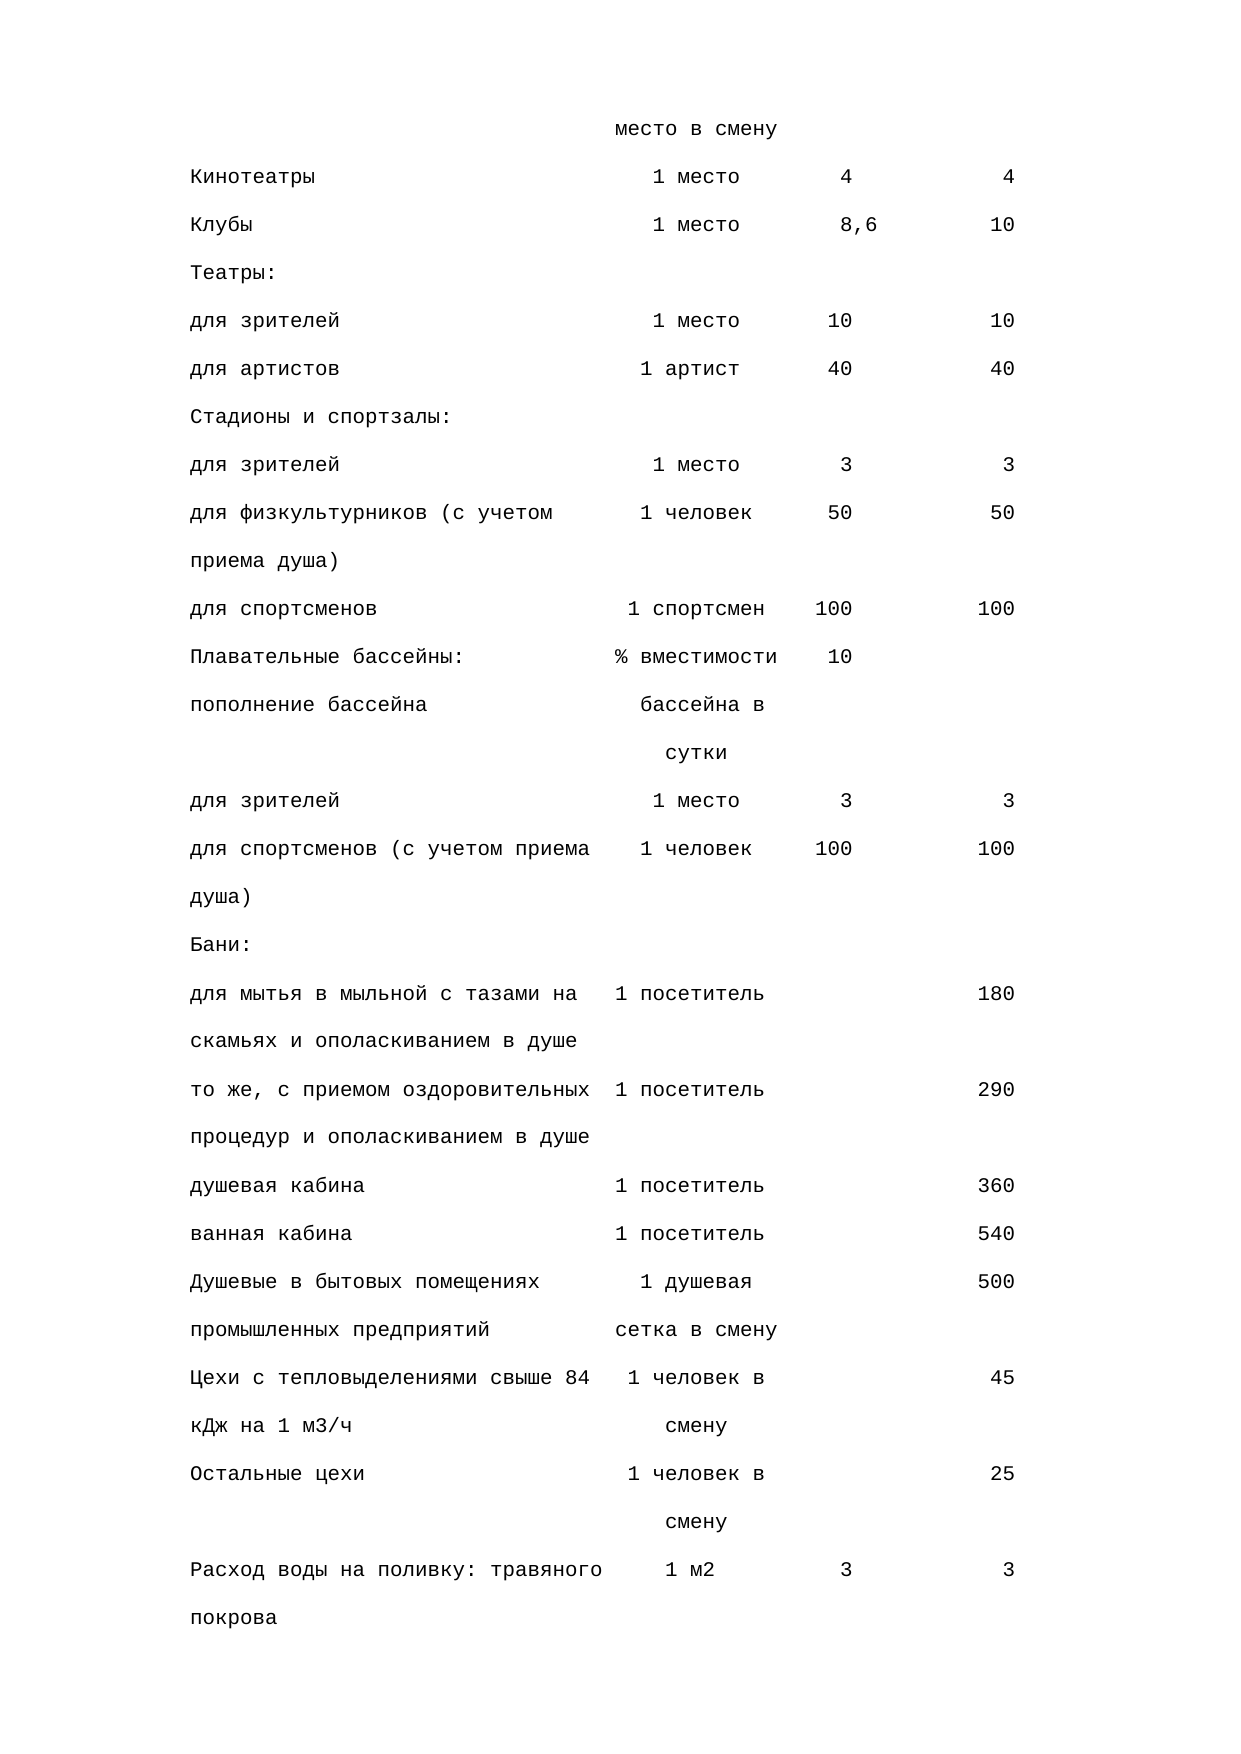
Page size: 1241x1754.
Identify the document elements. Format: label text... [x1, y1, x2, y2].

text пополнение бассейна бассейна в [177, 694, 1181, 718]
text Цехи с тепловыделениями свыше 84 1 человек в 45 [177, 1367, 1181, 1390]
text Клубы 1 место 8,6 10 [177, 214, 1181, 238]
text смену [177, 1511, 1181, 1534]
text Стадионы и спортзалы: [177, 406, 1181, 430]
text приема душа) [177, 550, 1181, 574]
text для зрителей 1 место 3 3 [177, 454, 1181, 478]
text кДж на 1 м3/ч смену [177, 1415, 1181, 1438]
text Расход воды на поливку: травяного 1 м2 3 3 [177, 1559, 1181, 1582]
text для зрителей 1 место 10 10 [177, 310, 1181, 334]
text ванная кабина 1 посетитель 540 [177, 1223, 1181, 1246]
text Театры: [177, 262, 1181, 286]
text для мытья в мыльной с тазами на 1 посетитель 180 [177, 982, 1181, 1006]
text Душевые в бытовых помещениях 1 душевая 500 [177, 1271, 1181, 1294]
text для зрителей 1 место 3 3 [177, 790, 1181, 814]
text для артистов 1 артист 40 40 [177, 358, 1181, 382]
text Остальные цехи 1 человек в 25 [177, 1463, 1181, 1486]
text душа) [177, 886, 1181, 910]
text место в смену [177, 118, 1181, 142]
text скамьях и ополаскиванием в душе [177, 1031, 1181, 1054]
text промышленных предприятий сетка в смену [177, 1319, 1181, 1342]
text душевая кабина 1 посетитель 360 [177, 1174, 1181, 1198]
text покрова [177, 1607, 1181, 1630]
text для спортсменов (с учетом приема 1 человек 100 100 [177, 838, 1181, 862]
text Плавательные бассейны: % вместимости 10 [177, 646, 1181, 670]
text для физкультурников (с учетом 1 человек 50 50 [177, 502, 1181, 526]
text то же, с приемом оздоровительных 1 посетитель 290 [177, 1078, 1181, 1102]
text Бани: [177, 934, 1181, 958]
text для спортсменов 1 спортсмен 100 100 [177, 598, 1181, 622]
text сутки [177, 742, 1181, 766]
text процедур и ополаскиванием в душе [177, 1127, 1181, 1150]
text Кинотеатры 1 место 4 4 [177, 166, 1181, 190]
